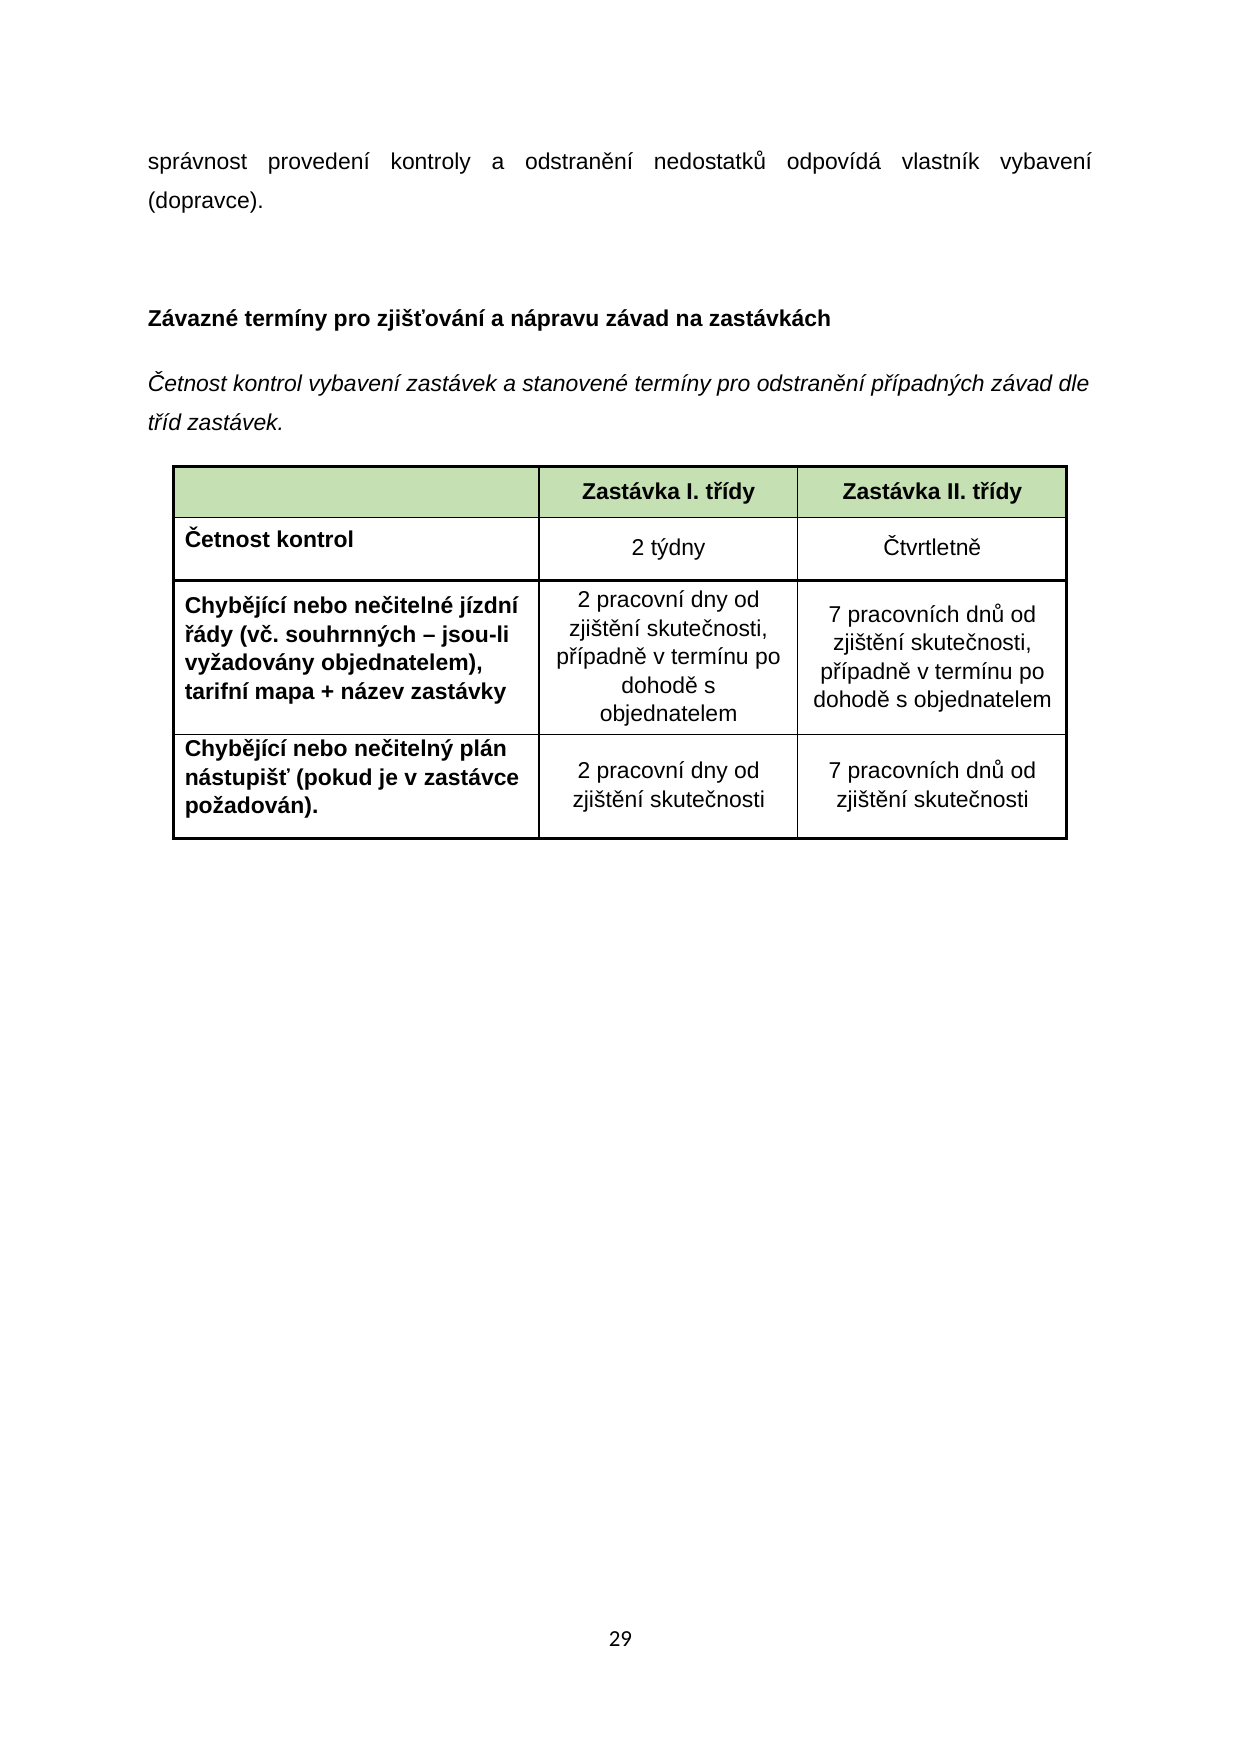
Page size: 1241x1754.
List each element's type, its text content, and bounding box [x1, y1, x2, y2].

table_cell 7 pracovních dnů od zjištění skutečnosti, případně v termínu po dohodě s objednatelem [798, 582, 1065, 733]
table_cell Chybějící nebo nečitelné jízdní řády (vč. souhrnných – jsou-li vyžadovány objednatelem), tarifní mapa + název zastávky [175, 582, 538, 733]
text Závazné termíny pro zjišťování a nápravu závad na zastávkách [148, 305, 1093, 331]
table_cell 7 pracovních dnů od zjištění skutečnosti [798, 735, 1065, 837]
table_header [175, 468, 538, 517]
table_cell 2 pracovní dny od zjištění skutečnosti, případně v termínu po dohodě s objednatelem [540, 582, 797, 733]
text Četnost kontrol vybavení zastávek a stanovené termíny pro odstranění případných závad dle tříd zastávek. [148, 369, 1093, 435]
table_cell 2 pracovní dny od zjištění skutečnosti [540, 735, 797, 837]
table_cell Chybějící nebo nečitelný plán nástupišť (pokud je v zastávce požadován). [175, 735, 538, 837]
table_header Zastávka II. třídy [798, 468, 1065, 517]
table_cell Čtvrtletně [798, 518, 1065, 579]
table_header Zastávka I. třídy [540, 468, 797, 517]
table_cell Četnost kontrol [175, 518, 538, 579]
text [148, 148, 1093, 213]
table_cell 2 týdny [540, 518, 797, 579]
